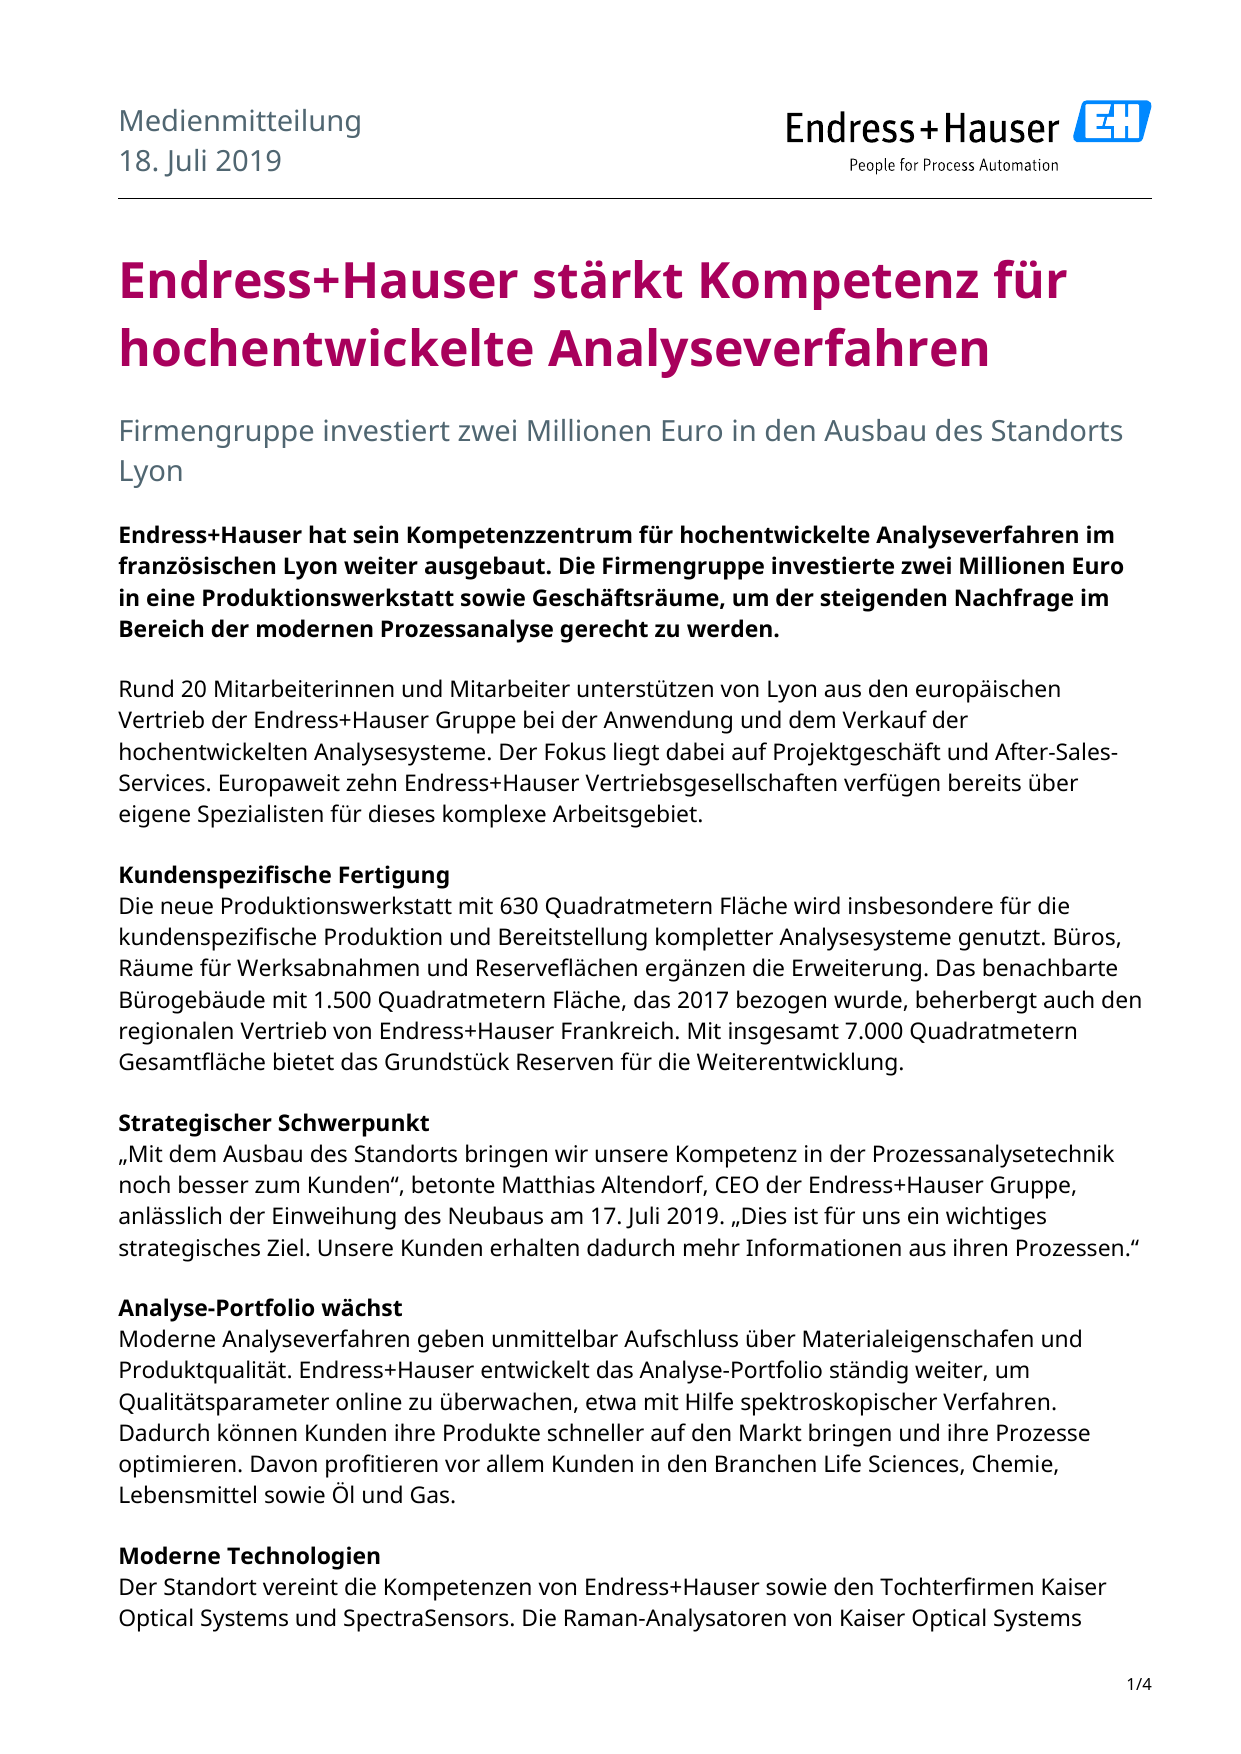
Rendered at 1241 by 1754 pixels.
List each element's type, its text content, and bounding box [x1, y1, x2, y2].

text Die neue Produktionswerkstatt mit 630 Quadratmetern Fläche wird insbesondere für die kundenspezifische Produktion und Bereitstellung kompletter Analysesysteme genutzt. Büros, Räume für Werksabnahmen und Reserveflächen ergänzen die Erweiterung. Das benachbarte Bürogebäude mit 1.500 Quadratmetern Fläche, das 2017 bezogen wurde, beherbergt auch den regionalen Vertrieb von Endress+Hauser Frankreich. Mit insgesamt 7.000 Quadratmetern Gesamtfläche bietet das Grundstück Reserven für die Weiterentwicklung. [118, 890, 1152, 1077]
text Analyse-Portfolio wächst [118, 1292, 1152, 1323]
text Strategischer Schwerpunkt [118, 1107, 1152, 1138]
text Endress+Hauser stärkt Kompetenz für hochentwickelte Analyseverfahren [118, 245, 1152, 381]
text Moderne Analyseverfahren geben unmittelbar Aufschluss über Materialeigenschafen und Produktqualität. Endress+Hauser entwickelt das Analyse-Portfolio ständig weiter, um Qualitätsparameter online zu überwachen, etwa mit Hilfe spektroskopischer Verfahren. Dadurch können Kunden ihre Produkte schneller auf den Markt bringen und ihre Prozesse optimieren. Davon profitieren vor allem Kunden in den Branchen Life Sciences, Chemie, Lebensmittel sowie Öl und Gas. [118, 1323, 1152, 1511]
text Moderne Technologien [118, 1540, 1152, 1571]
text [118, 1571, 1152, 1634]
text Rund 20 Mitarbeiterinnen und Mitarbeiter unterstützen von Lyon aus den europäischen Vertrieb der Endress+Hauser Gruppe bei der Anwendung und dem Verkauf der hochentwickelten Analysesysteme. Der Fokus liegt dabei auf Projektgeschäft und After-Sales-Services. Europaweit zehn Endress+Hauser Vertriebsgesellschaften verfügen bereits über eigene Spezialisten für dieses komplexe Arbeitsgebiet. [118, 673, 1152, 829]
subtitle Endress+Hauser hat sein Kompetenzzentrum für hochentwickelte Analyseverfahren im französischen Lyon weiter ausgebaut. Die Firmengruppe investierte zwei Millionen Euro in eine Produktionswerkstatt sowie Geschäftsräume, um der steigenden Nachfrage im Bereich der modernen Prozessanalyse gerecht zu werden. [118, 519, 1152, 644]
text „Mit dem Ausbau des Standorts bringen wir unsere Kompetenz in der Prozessanalysetechnik noch besser zum Kunden“, betonte Matthias Altendorf, CEO der Endress+Hauser Gruppe, anlässlich der Einweihung des Neubaus am 17. Juli 2019. „Dies ist für uns ein wichtiges strategisches Ziel. Unsere Kunden erhalten dadurch mehr Informationen aus ihren Prozessen.“ [118, 1138, 1152, 1263]
text Firmengruppe investiert zwei Millionen Euro in den Ausbau des Standorts Lyon [118, 411, 1152, 490]
text Kundenspezifische Fertigung [118, 859, 1152, 890]
